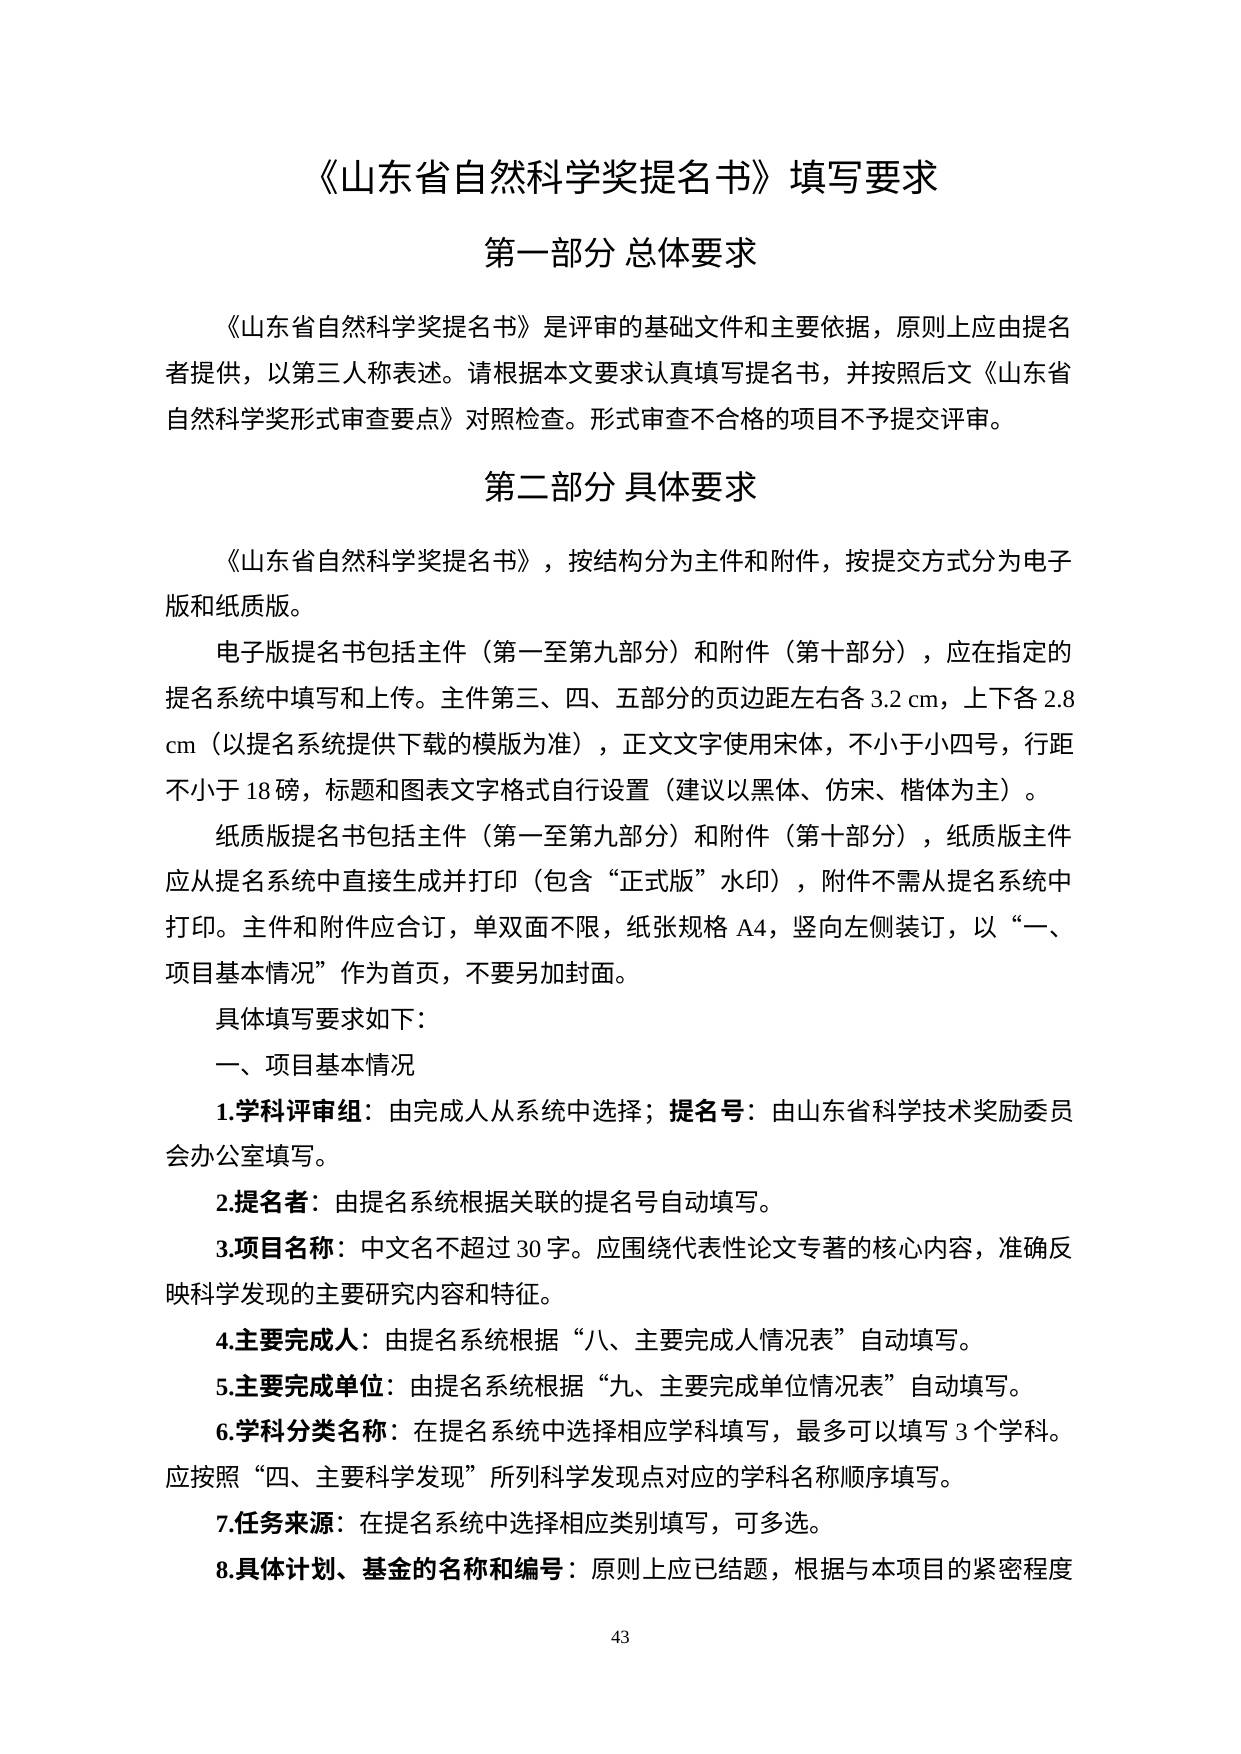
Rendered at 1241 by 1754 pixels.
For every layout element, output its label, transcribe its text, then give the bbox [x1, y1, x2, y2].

text 《山东省自然科学奖提名书》填写要求 [165, 148, 1075, 202]
text 《山东省自然科学奖提名书》，按结构分为主件和附件，按提交方式分为电子版和纸质版。 [165, 533, 1075, 625]
text 纸质版提名书包括主件（第一至第九部分）和附件（第十部分），纸质版主件应从提名系统中直接生成并打印（包含“正式版”水印），附件不需从提名系统中打印。主件和附件应合订，单双面不限，纸张规格A4，竖向左侧装订，以“一、项目基本情况”作为首页，不要另加封面。 [165, 808, 1075, 992]
text 3.项目名称：中文名不超过30字。应围绕代表性论文专著的核心内容，准确反映科学发现的主要研究内容和特征。 [165, 1221, 1075, 1312]
text 5.主要完成单位：由提名系统根据“九、主要完成单位情况表”自动填写。 [165, 1358, 1075, 1404]
text 第二部分 具体要求 [165, 462, 1075, 508]
text 具体填写要求如下： [165, 992, 1075, 1037]
text 电子版提名书包括主件（第一至第九部分）和附件（第十部分），应在指定的提名系统中填写和上传。主件第三、四、五部分的页边距左右各3.2 cm，上下各2.8 cm（以提名系统提供下载的模版为准），正文文字使用宋体，不小于小四号，行距不小于18磅，标题和图表文字格式自行设置（建议以黑体、仿宋、楷体为主）。 [165, 625, 1075, 808]
text 1.学科评审组：由完成人从系统中选择；提名号：由山东省科学技术奖励委员会办公室填写。 [165, 1083, 1075, 1175]
text 2.提名者：由提名系统根据关联的提名号自动填写。 [165, 1175, 1075, 1221]
text 《山东省自然科学奖提名书》是评审的基础文件和主要依据，原则上应由提名者提供，以第三人称表述。请根据本文要求认真填写提名书，并按照后文《山东省自然科学奖形式审查要点》对照检查。形式审查不合格的项目不予提交评审。 [165, 300, 1075, 437]
text 第一部分 总体要求 [165, 229, 1075, 275]
text 6.学科分类名称：在提名系统中选择相应学科填写，最多可以填写3个学科。应按照“四、主要科学发现”所列科学发现点对应的学科名称顺序填写。 [165, 1404, 1075, 1496]
text 一、项目基本情况 [165, 1037, 1075, 1083]
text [165, 1542, 1075, 1587]
text 4.主要完成人：由提名系统根据“八、主要完成人情况表”自动填写。 [165, 1312, 1075, 1358]
text 7.任务来源：在提名系统中选择相应类别填写，可多选。 [165, 1496, 1075, 1542]
